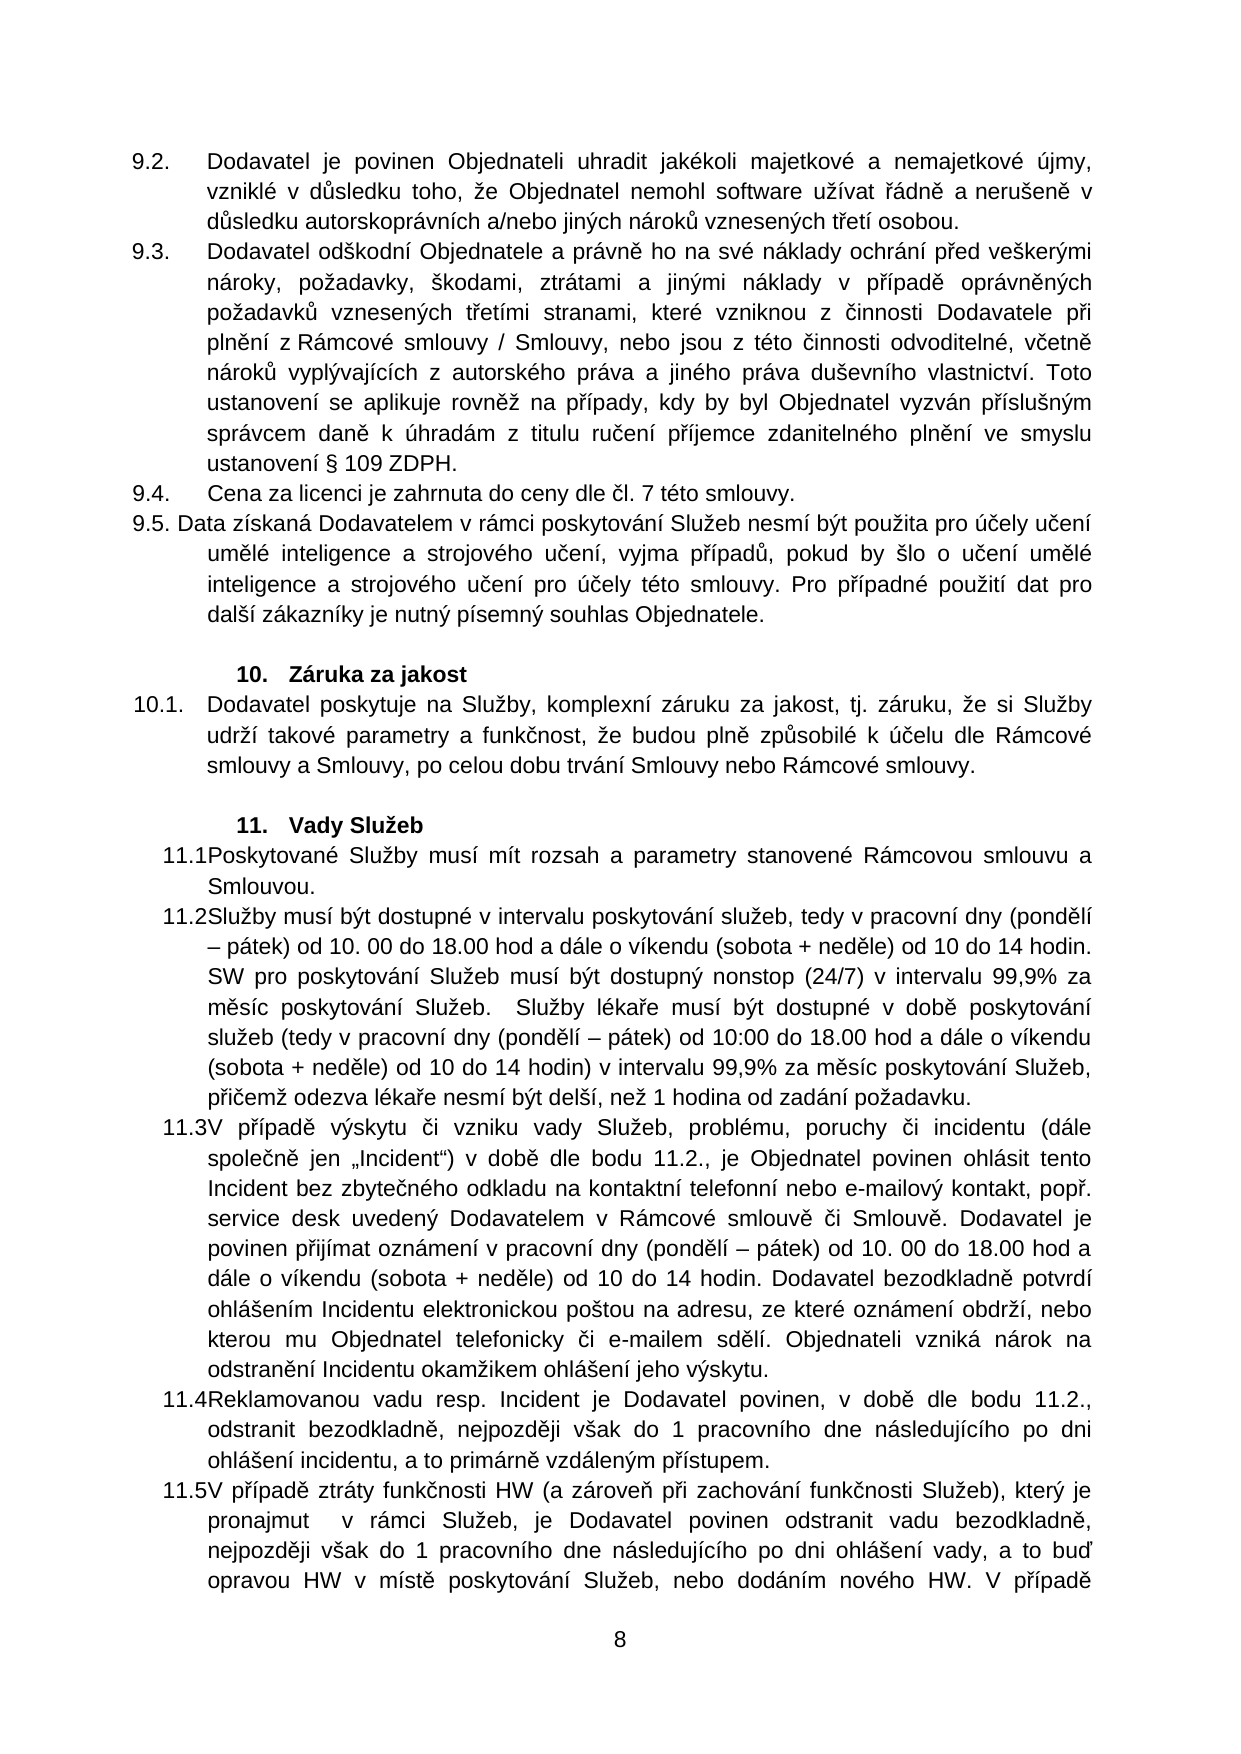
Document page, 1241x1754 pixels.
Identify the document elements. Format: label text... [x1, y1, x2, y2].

text 10.1. Dodavatel poskytuje na Služby, komplexní záruku za jakost, tj. záruku, že si Služby udrží takové parametry a funkčnost, že budou plně způsobilé k účelu dle Rámcové smlouvy a Smlouvy, po celou dobu trvání Smlouvy nebo Rámcové smlouvy. [133, 691, 1093, 778]
text 9.2. Dodavatel je povinen Objednateli uhradit jakékoli majetkové a nemajetkové újmy, vzniklé v důsledku toho, že Objednatel nemohl software užívat řádně a nerušeně v důsledku autorskoprávních a/nebo jiných nároků vznesených třetí osobou. [132, 148, 1093, 234]
text 9.4. Cena za licenci je zahrnuta do ceny dle čl. 7 této smlouvy. [132, 480, 1093, 506]
list Záruka za jakost [236, 661, 1093, 687]
text 9.5. Data získaná Dodavatelem v rámci poskytování Služeb nesmí být použita pro účely učení umělé inteligence a strojového učení, vyjma případů, pokud by šlo o učení umělé inteligence a strojového učení pro účely této smlouvy. Pro případné použití dat pro další zákazníky je nutný písemný souhlas Objednatele. [132, 510, 1093, 627]
list Služby musí být dostupné v intervalu poskytování služeb, tedy v pracovní dny (pondělí – pátek) od 10. 00 do 18.00 hod a dále o víkendu (sobota + neděle) od 10 do 14 hodin. SW pro poskytování Služeb musí být dostupný nonstop (24/7) v intervalu 99,9% za měsíc poskytování Služeb. Služby lékaře musí být dostupné v době poskytování služeb (tedy v pracovní dny (pondělí – pátek) od 10:00 do 18.00 hod a dále o víkendu (sobota + neděle) od 10 do 14 hodin) v intervalu 99,9% za měsíc poskytování Služeb, přičemž odezva lékaře nesmí být delší, než 1 hodina od zadání požadavku. [162, 903, 1093, 1110]
list V případě výskytu či vzniku vady Služeb, problému, poruchy či incidentu (dále společně jen „Incident“) v době dle bodu 11.2., je Objednatel povinen ohlásit tento Incident bez zbytečného odkladu na kontaktní telefonní nebo e-mailový kontakt, popř. service desk uvedený Dodavatelem v Rámcové smlouvě či Smlouvě. Dodavatel je povinen přijímat oznámení v pracovní dny (pondělí – pátek) od 10. 00 do 18.00 hod a dále o víkendu (sobota + neděle) od 10 do 14 hodin. Dodavatel bezodkladně potvrdí ohlášením Incidentu elektronickou poštou na adresu, ze které oznámení obdrží, nebo kterou mu Objednatel telefonicky či e-mailem sdělí. Objednateli vzniká nárok na odstranění Incidentu okamžikem ohlášení jeho výskytu. [162, 1114, 1093, 1382]
list Vady Služeb [236, 812, 1093, 838]
list Reklamovanou vadu resp. Incident je Dodavatel povinen, v době dle bodu 11.2., odstranit bezodkladně, nejpozději však do 1 pracovního dne následujícího po dni ohlášení incidentu, a to primárně vzdáleným přístupem. [162, 1386, 1093, 1473]
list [162, 1477, 1093, 1594]
text 9.3. Dodavatel odškodní Objednatele a právně ho na své náklady ochrání před veškerými nároky, požadavky, škodami, ztrátami a jinými náklady v případě oprávněných požadavků vznesených třetími stranami, které vzniknou z činnosti Dodavatele při plnění z Rámcové smlouvy / Smlouvy, nebo jsou z této činnosti odvoditelné, včetně nároků vyplývajících z autorského práva a jiného práva duševního vlastnictví. Toto ustanovení se aplikuje rovněž na případy, kdy by byl Objednatel vyzván příslušným správcem daně k úhradám z titulu ručení příjemce zdanitelného plnění ve smyslu ustanovení § 109 ZDPH. [132, 238, 1093, 476]
list Poskytované Služby musí mít rozsah a parametry stanovené Rámcovou smlouvu a Smlouvou. [162, 842, 1093, 899]
